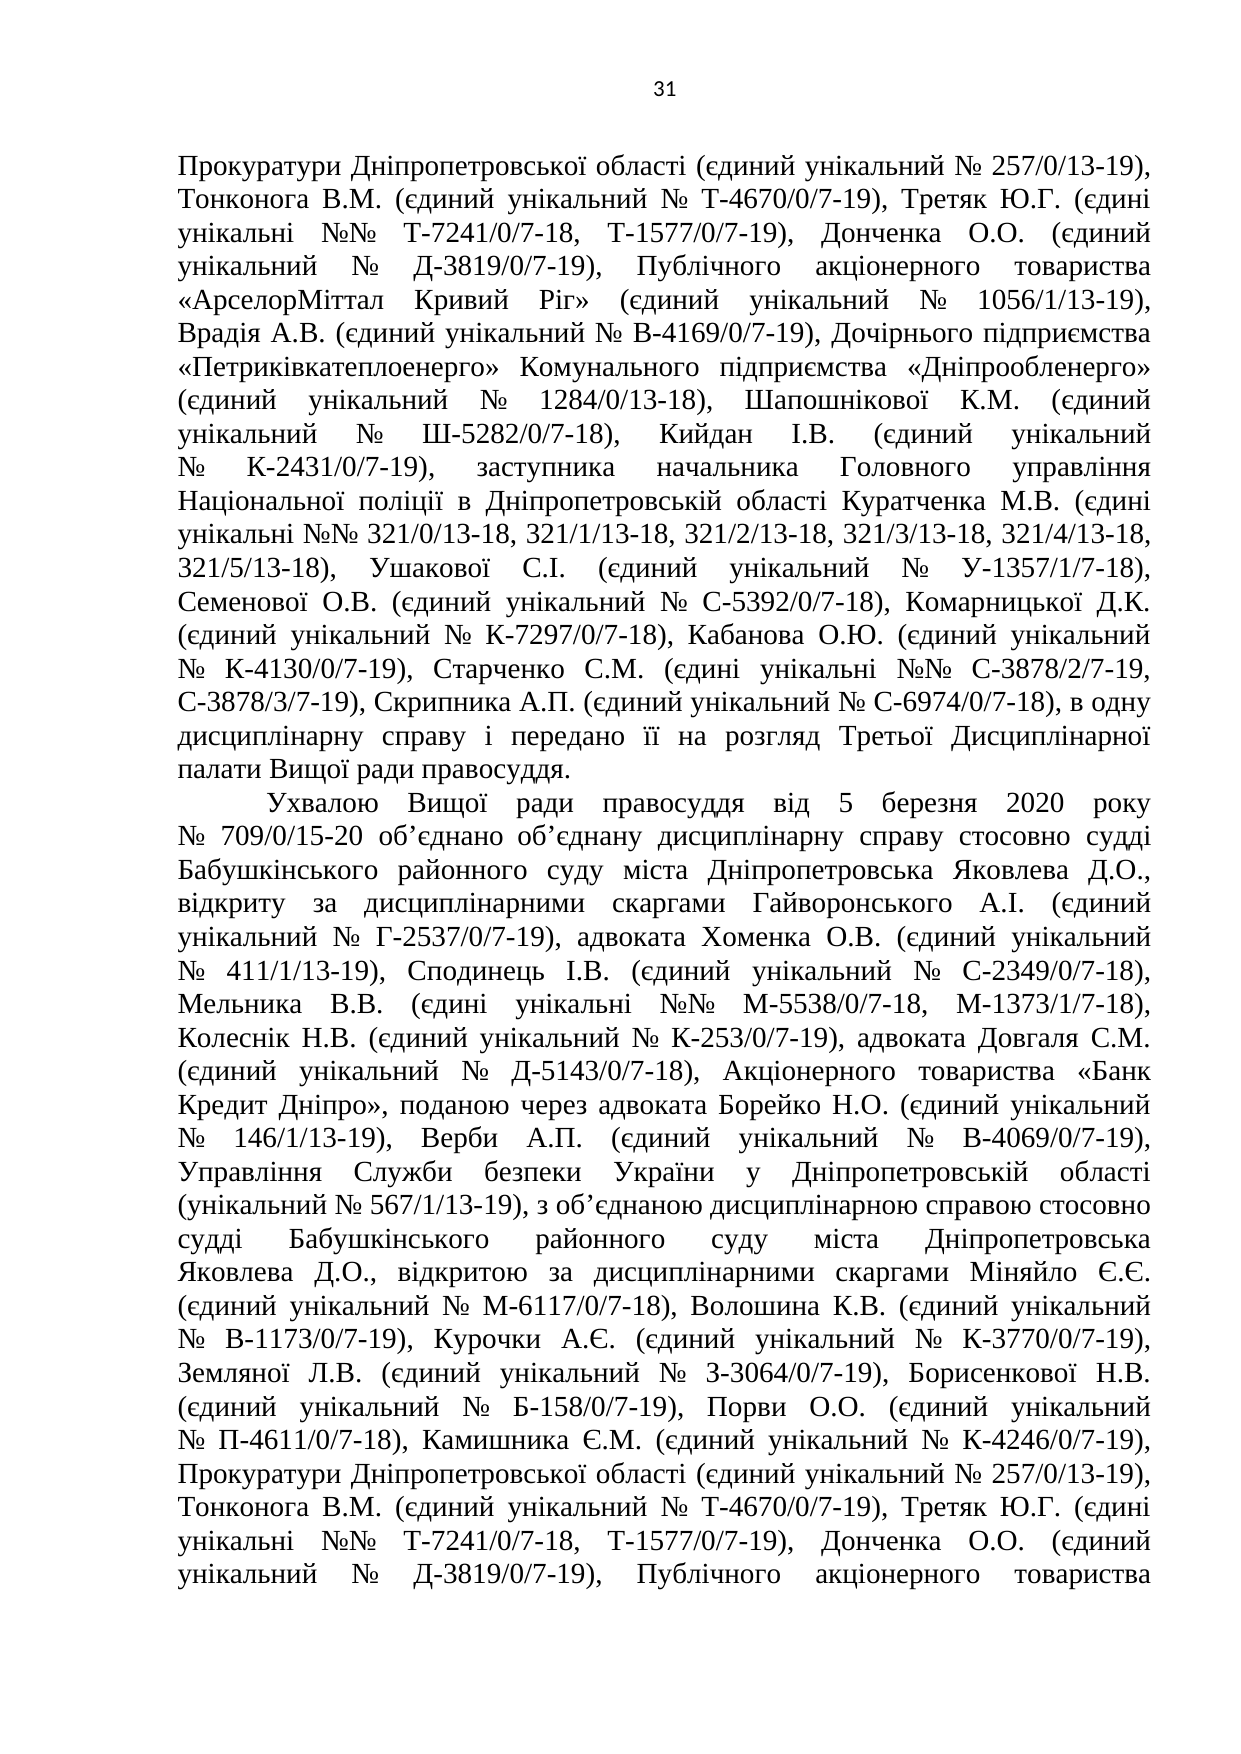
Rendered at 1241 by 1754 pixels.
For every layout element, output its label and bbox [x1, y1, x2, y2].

text [177, 148, 1152, 785]
text [177, 785, 1152, 1590]
